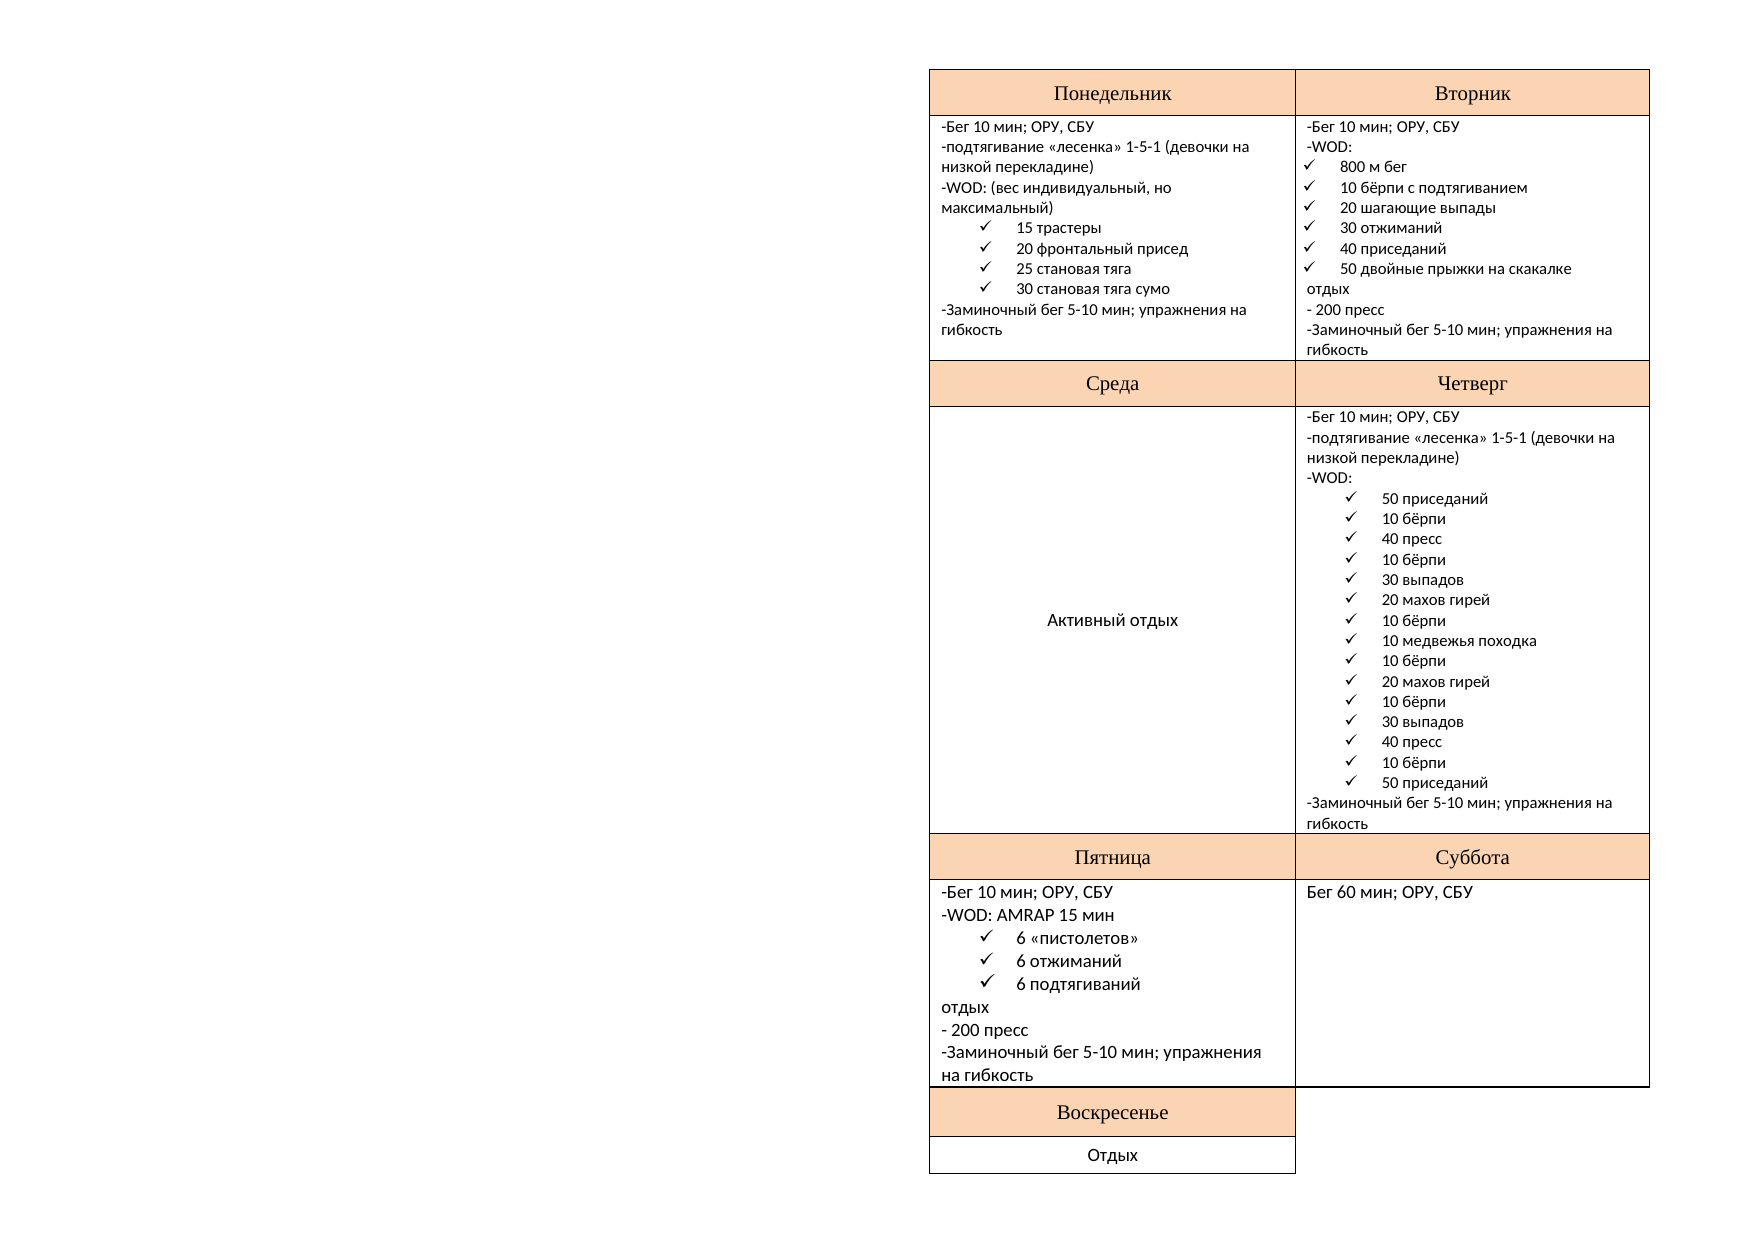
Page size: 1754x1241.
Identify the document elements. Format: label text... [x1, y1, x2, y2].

table_cell Среда [930, 361, 1295, 406]
table_cell Отдых [930, 1137, 1295, 1173]
table_cell -Бег 10 мин; ОРУ, СБУ -подтягивание «лесенка» 1-5-1 (девочки на низкой перекладине) -WOD: 50 приседаний 10 бёрпи 40 пресс 10 бёрпи 30 выпадов 20 махов гирей 10 бёрпи 10 медвежья походка 10 бёрпи 20 махов гирей 10 бёрпи 30 выпадов 40 пресс 10 бёрпи 50 приседаний -Заминочный бег 5-10 мин; упражнения на гибкость [1296, 407, 1649, 833]
table_cell -Бег 10 мин; ОРУ, СБУ -WOD: 800 м бег 10 бёрпи с подтягиванием 20 шагающие выпады 30 отжиманий 40 приседаний 50 двойные прыжки на скакалке отдых - 200 пресс -Заминочный бег 5-10 мин; упражнения на гибкость [1296, 116, 1649, 360]
table_cell Пятница [930, 834, 1295, 879]
table_cell -Бег 10 мин; ОРУ, СБУ -подтягивание «лесенка» 1-5-1 (девочки на низкой перекладине) -WOD: (вес индивидуальный, но максимальный) 15 трастеры 20 фронтальный присед 25 становая тяга 30 становая тяга сумо -Заминочный бег 5-10 мин; упражнения на гибкость [930, 116, 1295, 360]
table_cell Бег 60 мин; ОРУ, СБУ [1296, 880, 1649, 1086]
table_cell Активный отдых [930, 407, 1295, 833]
table_cell Суббота [1296, 834, 1649, 879]
table_cell Воскресенье [930, 1088, 1295, 1136]
table_header Вторник [1296, 70, 1649, 115]
table_header Понедельник [930, 70, 1295, 115]
table_cell -Бег 10 мин; ОРУ, СБУ -WOD: AMRAP 15 мин 6 «пистолетов» 6 отжиманий 6 подтягиваний отдых - 200 пресс -Заминочный бег 5-10 мин; упражнения на гибкость [930, 880, 1295, 1086]
